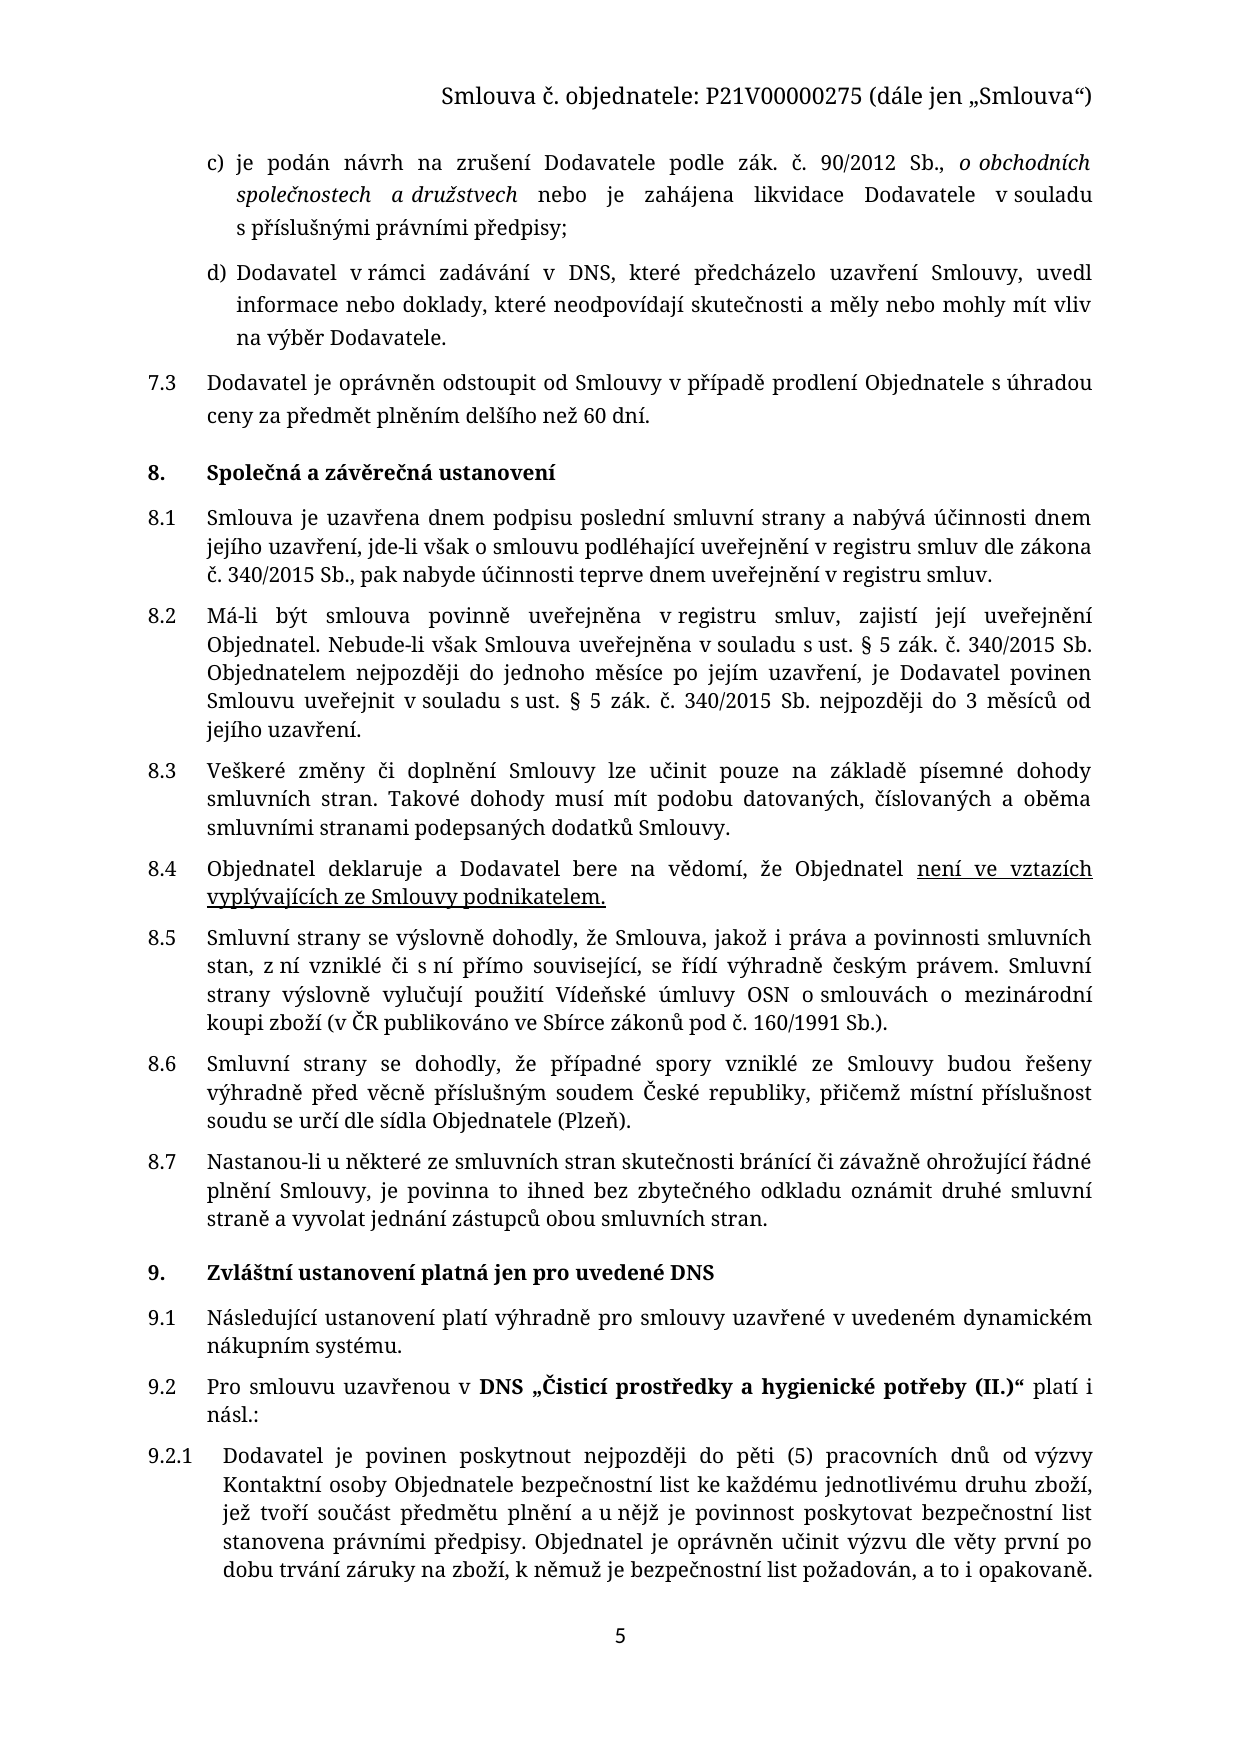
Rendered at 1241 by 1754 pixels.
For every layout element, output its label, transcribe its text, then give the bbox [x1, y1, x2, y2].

list Následující ustanovení platí výhradně pro smlouvy uzavřené v uvedeném dynamickém nákupním systému. [148, 1303, 1093, 1359]
list Smluvní strany se dohodly, že případné spory vzniklé ze Smlouvy budou řešeny výhradně před věcně příslušným soudem České republiky, přičemž místní příslušnost soudu se určí dle sídla Objednatele (Plzeň). [148, 1049, 1093, 1135]
list Nastanou-li u některé ze smluvních stran skutečnosti bránící či závažně ohrožující řádné plnění Smlouvy, je povinna to ihned bez zbytečného odkladu oznámit druhé smluvní straně a vyvolat jednání zástupců obou smluvních stran. [148, 1147, 1093, 1233]
list Společná a závěrečná ustanovení [148, 458, 1093, 487]
list Smluvní strany se výslovně dohodly, že Smlouva, jakož i práva a povinnosti smluvních stan, z ní vzniklé či s ní přímo související, se řídí výhradně českým právem. Smluvní strany výslovně vylučují použití Vídeňské úmluvy OSN o smlouvách o mezinárodní koupi zboží (v ČR publikováno ve Sbírce zákonů pod č. 160/1991 Sb.). [148, 923, 1093, 1037]
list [148, 1441, 1093, 1584]
list Zvláštní ustanovení platná jen pro uvedené DNS [148, 1258, 1093, 1286]
list Objednatel deklaruje a Dodavatel bere na vědomí, že Objednatel není ve vztazích vyplývajících ze Smlouvy podnikatelem. [148, 854, 1093, 911]
list Dodavatel v rámci zadávání v DNS, které předcházelo uzavření Smlouvy, uvedl informace nebo doklady, které neodpovídají skutečnosti a měly nebo mohly mít vliv na výběr Dodavatele. [207, 258, 1093, 352]
list Dodavatel je oprávněn odstoupit od Smlouvy v případě prodlení Objednatele s úhradou ceny za předmět plněním delšího než 60 dní. [148, 368, 1093, 429]
list Pro smlouvu uzavřenou v DNS „Čisticí prostředky a hygienické potřeby (II.)“ platí i násl.: [148, 1372, 1093, 1429]
list je podán návrh na zrušení Dodavatele podle zák. č. 90/2012 Sb., o obchodních společnostech a družstvech nebo je zahájena likvidace Dodavatele v souladu s příslušnými právními předpisy; [207, 148, 1093, 241]
list Má-li být smlouva povinně uveřejněna v registru smluv, zajistí její uveřejnění Objednatel. Nebude-li však Smlouva uveřejněna v souladu s ust. § 5 zák. č. 340/2015 Sb. Objednatelem nejpozději do jednoho měsíce po jejím uzavření, je Dodavatel povinen Smlouvu uveřejnit v souladu s ust. § 5 zák. č. 340/2015 Sb. nejpozději do 3 měsíců od jejího uzavření. [148, 601, 1093, 743]
list Veškeré změny či doplnění Smlouvy lze učinit pouze na základě písemné dohody smluvních stran. Takové dohody musí mít podobu datovaných, číslovaných a oběma smluvními stranami podepsaných dodatků Smlouvy. [148, 756, 1093, 841]
list Smlouva je uzavřena dnem podpisu poslední smluvní strany a nabývá účinnosti dnem jejího uzavření, jde-li však o smlouvu podléhající uveřejnění v registru smluv dle zákona č. 340/2015 Sb., pak nabyde účinnosti teprve dnem uveřejnění v registru smluv. [148, 503, 1093, 589]
